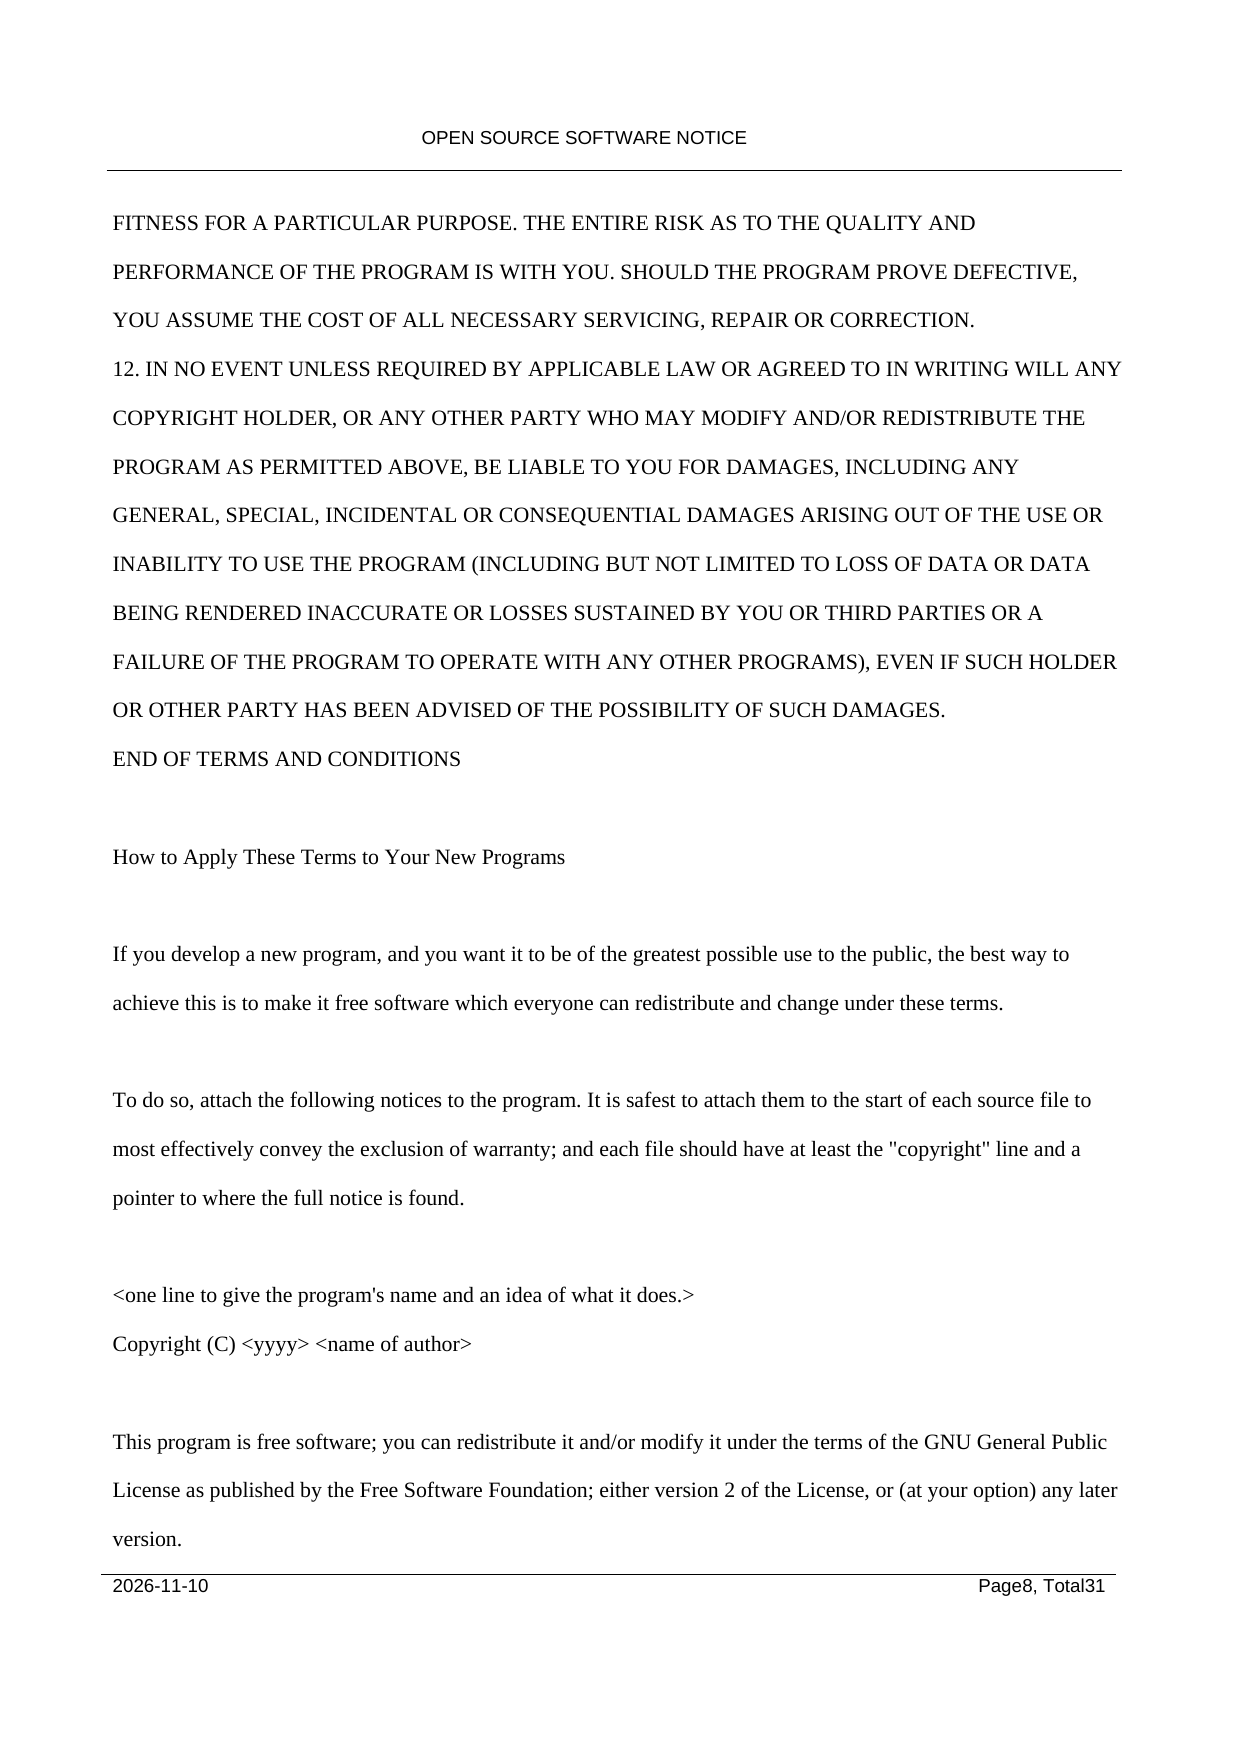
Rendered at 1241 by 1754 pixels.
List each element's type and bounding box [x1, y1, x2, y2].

text [112, 206, 1128, 1555]
